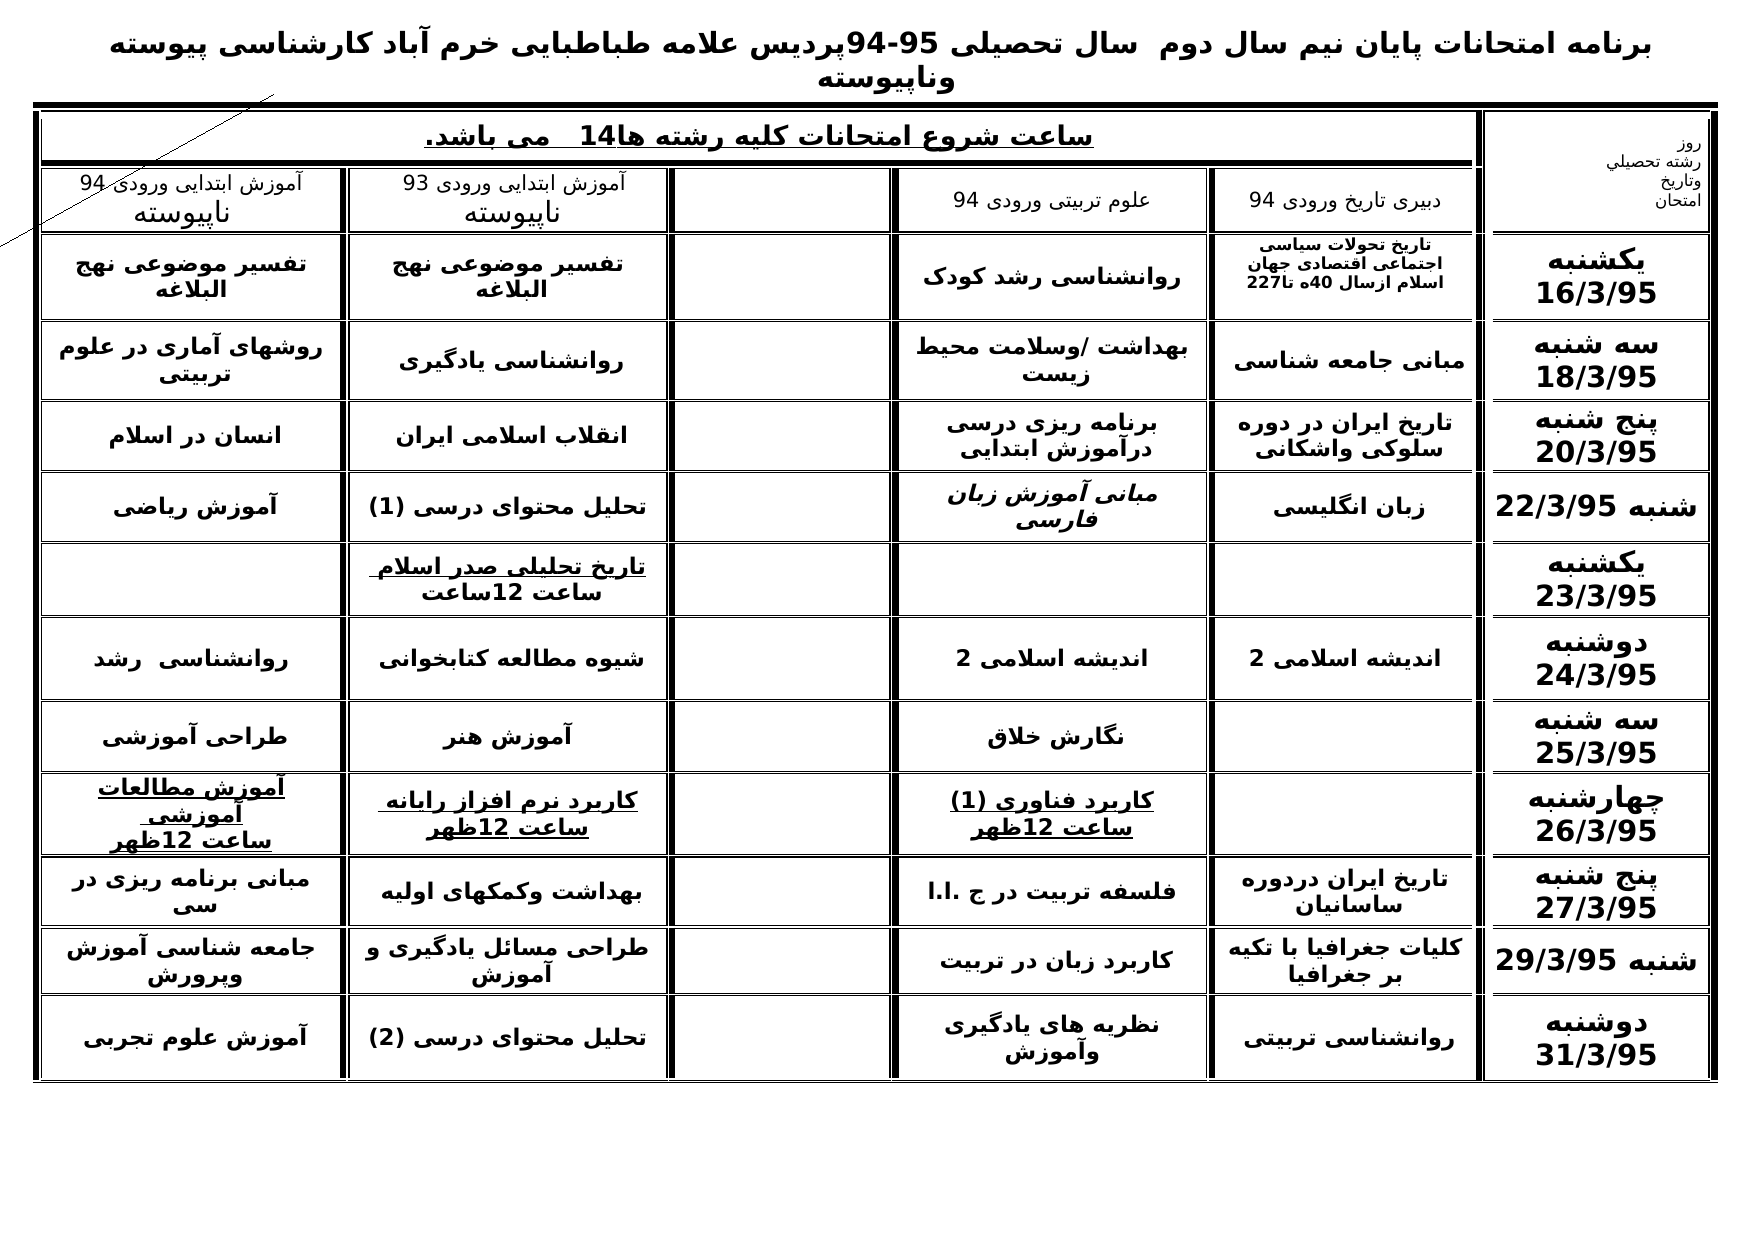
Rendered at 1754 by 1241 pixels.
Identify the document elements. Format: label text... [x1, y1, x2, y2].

table_cell تفسیر موضوعی نهج البلاغه [42, 235, 340, 319]
table_cell [675, 402, 889, 469]
table_cell روانشناسی رشد [42, 618, 340, 699]
table_cell [675, 618, 889, 699]
table_cell علوم تربیتی ورودی 94 [899, 169, 1206, 231]
table_cell برنامه ریزی درسی درآموزش ابتدایی [899, 402, 1206, 469]
table_cell پنج شنبه 27/3/95 [1480, 854, 1711, 925]
table_cell [675, 774, 889, 854]
table_cell چهارشنبه 26/3/95 [1480, 771, 1711, 854]
table_cell آموزش ابتدایی ورودی 93 ناپیوسته [350, 169, 666, 231]
table_cell آموزش ریاضی [42, 473, 340, 541]
table_cell [675, 473, 889, 541]
table_cell زبان انگلیسی [1215, 470, 1480, 541]
table_cell یکشنبه 23/3/95 [1485, 541, 1709, 615]
table_cell نگارش خلاق [899, 702, 1206, 771]
table_cell کاربرد فناوری (1) ساعت 12ظهر [899, 774, 1206, 854]
table_cell دوشنبه 24/3/95 [1480, 615, 1711, 699]
table_cell نظریه های یادگیری وآموزش [894, 993, 1210, 1080]
table_header روز رشته تحصيلي وتاريخ امتحان [1480, 108, 1713, 231]
table_cell کاربرد زبان در تربیت [899, 929, 1206, 993]
table_cell تفسیر موضوعی نهج البلاغه [350, 235, 666, 319]
table_cell آموزش هنر [350, 702, 666, 771]
table_cell اندیشه اسلامی 2 [1210, 615, 1480, 699]
table_cell انقلاب اسلامی ایران [350, 402, 666, 469]
table_cell یکشنبه 16/3/95 [1485, 231, 1709, 319]
table_cell [675, 702, 889, 771]
table_cell سه شنبه 25/3/95 [1480, 699, 1711, 771]
table_cell [671, 993, 894, 1080]
table_cell شنبه 22/3/95 [1485, 470, 1709, 541]
table_cell بهداشت وکمکهای اولیه [350, 858, 666, 925]
table_cell آموزش مطالعات آموزشی ساعت 12ظهر [42, 774, 340, 854]
table_cell [1215, 541, 1480, 615]
table_header ساعت شروع امتحانات كليه رشته ها14 می باشد. [38, 108, 1480, 160]
table_cell تحلیل محتوای درسی (1) [350, 473, 666, 541]
table_cell فلسفه تربیت در ج .ا.ا [899, 858, 1206, 925]
table_cell [675, 235, 889, 319]
table_cell جامعه شناسی آموزش وپرورش [42, 929, 340, 993]
table_cell تاریخ ایران در دوره سلوکی واشکانی [1215, 399, 1480, 469]
table_cell طراحی مسائل یادگیری و آموزش [350, 929, 666, 993]
table_cell تحلیل محتوای درسی (2) [345, 993, 671, 1080]
table_cell دبیری تاریخ ورودی 94 [1210, 160, 1480, 231]
table_cell [899, 544, 1206, 615]
table_cell [675, 929, 889, 993]
table_cell [1210, 771, 1480, 854]
table_cell شنبه 29/3/95 [1480, 925, 1711, 993]
table_cell [675, 544, 889, 615]
table_cell طراحی آموزشی [42, 702, 340, 771]
table_cell کاربرد نرم افزاز رایانه ساعت 12ظهر [350, 774, 666, 854]
table_cell روانشناسی تربیتی [1210, 993, 1480, 1080]
table_cell دوشنبه 31/3/95 [1480, 993, 1711, 1080]
table_cell آموزش ابتدایی ورودی 94 ناپیوسته [42, 169, 340, 231]
table_cell اندیشه اسلامی 2 [899, 618, 1206, 699]
table_cell [675, 169, 889, 231]
table_cell تاریخ تحولات سیاسی اجتماعی اقتصادی جهان اسلام ازسال 40ه تا227 [1215, 231, 1480, 319]
table_cell سه شنبه 18/3/95 [1480, 319, 1711, 398]
table_cell کلیات جغرافیا با تکیه بر جغرافیا [1210, 925, 1480, 993]
table_cell روانشناسی یادگیری [350, 322, 666, 398]
table_cell تاریخ ایران دردوره ساسانیان [1210, 854, 1480, 925]
table_cell آموزش علوم تجربی [39, 993, 345, 1080]
table_cell روشهای آماری در علوم تربیتی [42, 322, 340, 398]
table_cell بهداشت /وسلامت محیط زیست [899, 322, 1206, 398]
text برنامه امتحانات پایان نیم سال دوم سال تحصیلی 95-94پردیس علامه طباطبایی خرم آباد کارشناسی پیوسته وناپیوسته [56, 27, 1706, 95]
table_cell [1210, 699, 1480, 771]
table_cell روانشناسی رشد کودک [899, 235, 1206, 319]
table_cell مبانی آموزش زبان فارسی [899, 473, 1206, 541]
table_cell مبانی برنامه ریزی در سی [42, 858, 340, 925]
table_cell تاریخ تحلیلی صدر اسلام ساعت 12ساعت [350, 544, 666, 615]
table_cell انسان در اسلام [42, 402, 340, 469]
table_cell شیوه مطالعه کتابخوانی [350, 618, 666, 699]
table_cell مبانی جامعه شناسی [1210, 319, 1480, 398]
table_cell [42, 544, 340, 615]
table_cell پنج شنبه 20/3/95 [1485, 399, 1709, 469]
table_cell [675, 322, 889, 398]
table_cell [675, 858, 889, 925]
